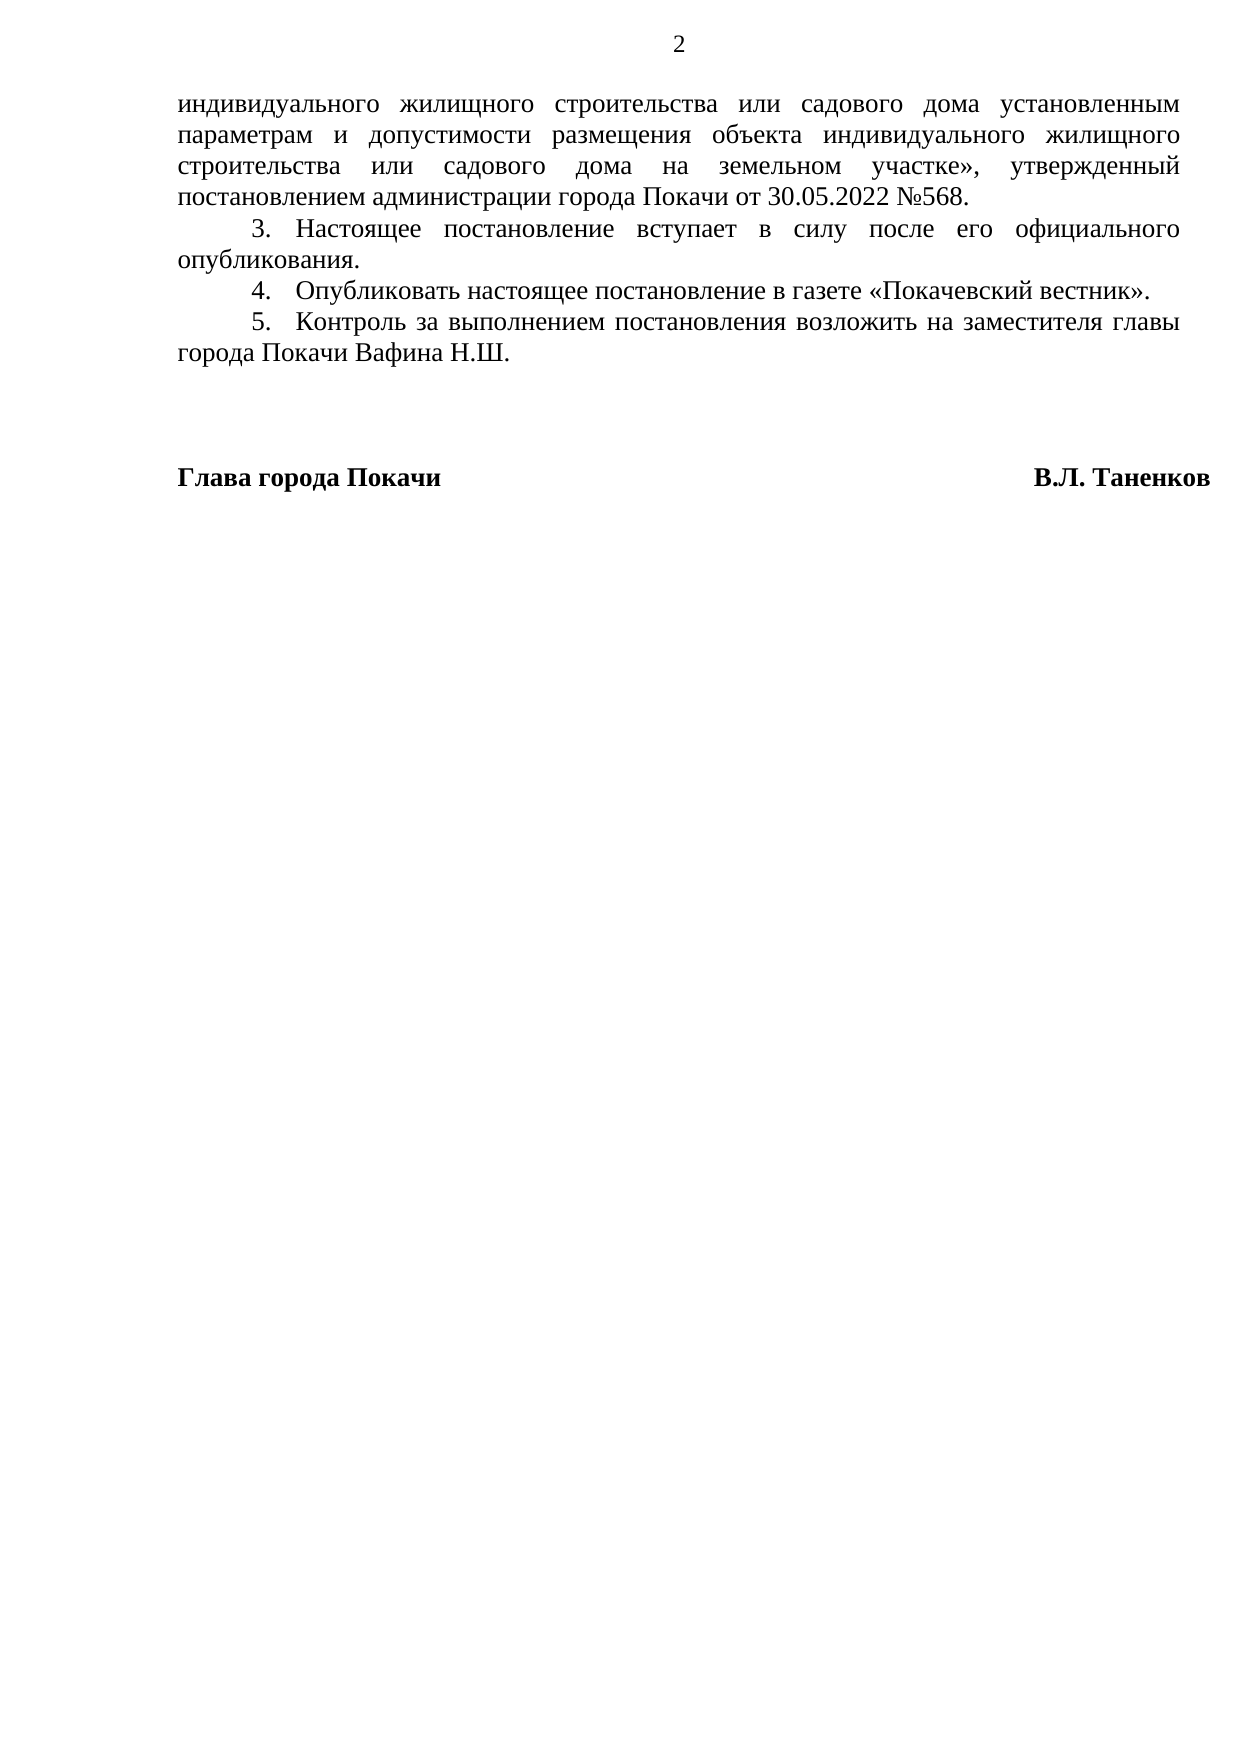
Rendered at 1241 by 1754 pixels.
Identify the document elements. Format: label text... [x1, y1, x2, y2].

text 4. Опубликовать настоящее постановление в газете «Покачевский вестник». [177, 274, 1181, 305]
text 3. Настоящее постановление вступает в силу после его официального опубликования. [177, 212, 1181, 274]
text 5. Контроль за выполнением постановления возложить на заместителя главы города Покачи Вафина Н.Ш. [177, 305, 1181, 367]
text Глава города Покачи В.Л. Таненков [177, 461, 1181, 492]
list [177, 87, 1181, 212]
